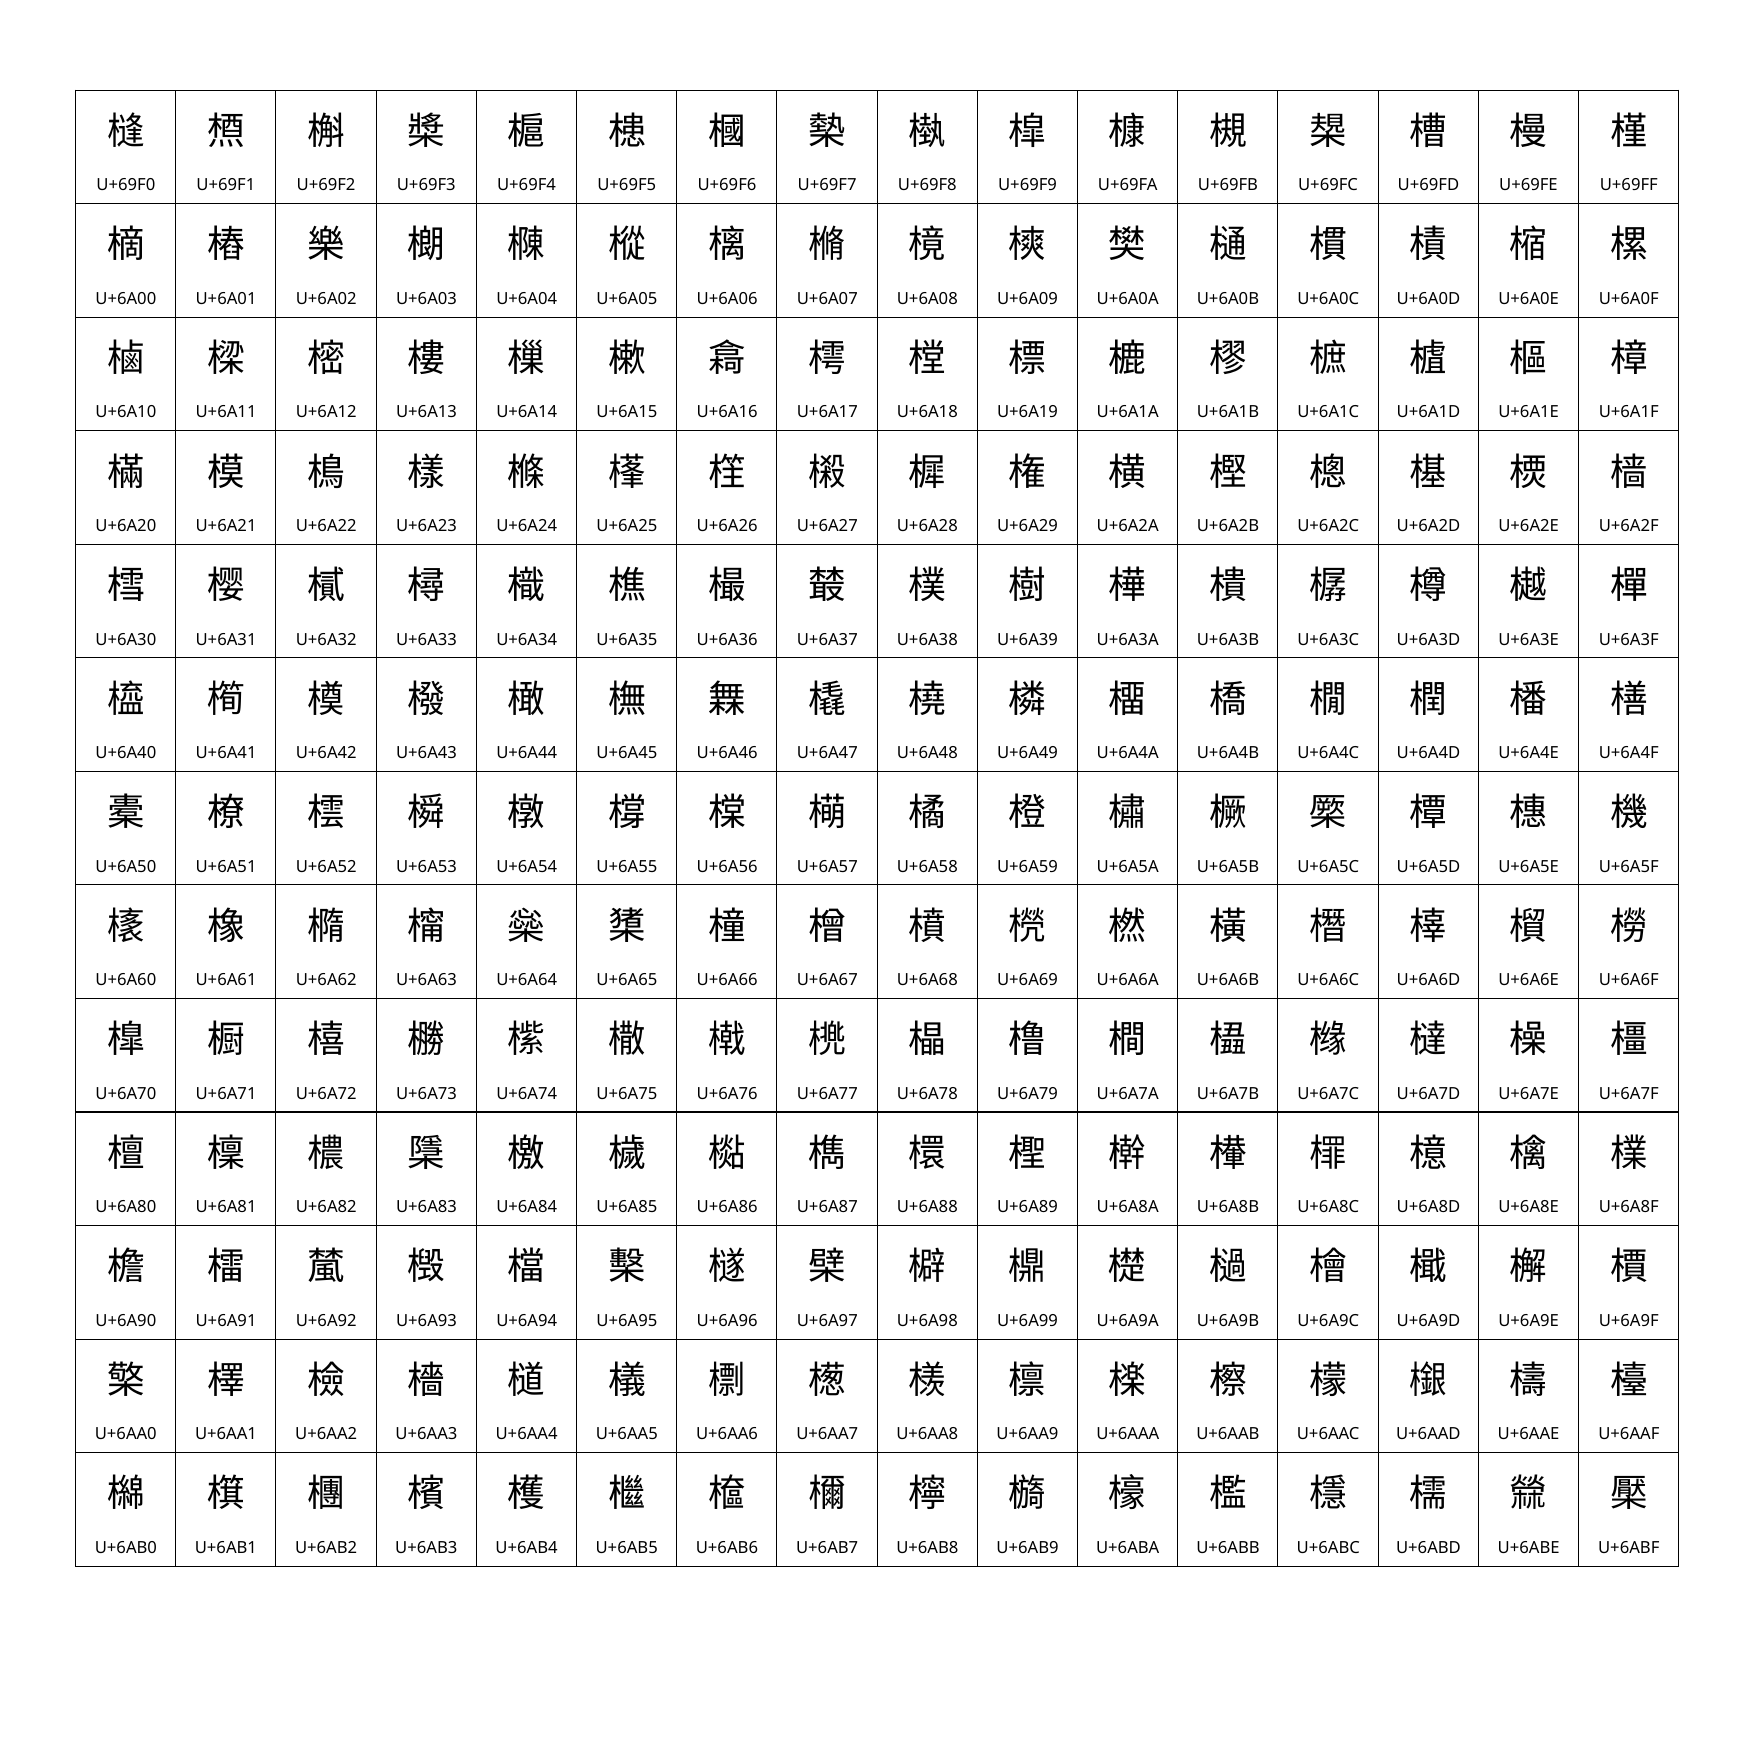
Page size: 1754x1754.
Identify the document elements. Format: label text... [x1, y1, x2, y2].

table_cell 樄 U+6A04 [477, 204, 576, 317]
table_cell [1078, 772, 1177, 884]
table_cell 模 U+6A21 [176, 431, 275, 544]
table_cell 樤 U+6A24 [477, 431, 576, 544]
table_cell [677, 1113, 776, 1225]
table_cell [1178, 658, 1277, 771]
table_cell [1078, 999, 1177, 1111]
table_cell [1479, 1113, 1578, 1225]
table_cell 槸 U+69F8 [878, 91, 977, 203]
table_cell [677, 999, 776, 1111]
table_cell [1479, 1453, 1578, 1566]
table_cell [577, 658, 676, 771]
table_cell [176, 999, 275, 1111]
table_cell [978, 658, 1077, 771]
table_cell 樱 U+6A31 [176, 545, 275, 657]
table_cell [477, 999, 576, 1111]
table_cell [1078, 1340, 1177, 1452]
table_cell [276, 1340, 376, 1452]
table_cell 樮 U+6A2E [1479, 431, 1578, 544]
table_cell 樵 U+6A35 [577, 545, 676, 657]
table_cell 樕 U+6A15 [577, 318, 676, 430]
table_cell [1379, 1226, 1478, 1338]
table_cell 槺 U+69FA [1078, 91, 1177, 203]
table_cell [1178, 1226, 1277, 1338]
table_cell 樞 U+6A1E [1479, 318, 1578, 430]
table_cell 樨 U+6A28 [878, 431, 977, 544]
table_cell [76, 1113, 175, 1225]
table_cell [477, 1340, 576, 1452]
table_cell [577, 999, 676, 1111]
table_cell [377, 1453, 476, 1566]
table_cell 樅 U+6A05 [577, 204, 676, 317]
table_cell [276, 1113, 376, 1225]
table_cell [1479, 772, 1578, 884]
table_cell 樍 U+6A0D [1379, 204, 1478, 317]
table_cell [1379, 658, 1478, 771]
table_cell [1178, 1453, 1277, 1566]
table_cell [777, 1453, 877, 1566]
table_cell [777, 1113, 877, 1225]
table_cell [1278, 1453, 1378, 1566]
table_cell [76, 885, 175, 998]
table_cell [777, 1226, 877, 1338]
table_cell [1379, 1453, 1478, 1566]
table_cell 槷 U+69F7 [777, 91, 877, 203]
table_cell 槾 U+69FE [1479, 91, 1578, 203]
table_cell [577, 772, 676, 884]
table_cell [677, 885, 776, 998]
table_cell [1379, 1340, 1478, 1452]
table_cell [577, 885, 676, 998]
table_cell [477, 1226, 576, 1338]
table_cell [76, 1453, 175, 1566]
table_cell 樆 U+6A06 [677, 204, 776, 317]
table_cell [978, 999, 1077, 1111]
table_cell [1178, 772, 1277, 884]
table_cell 樝 U+6A1D [1379, 318, 1478, 430]
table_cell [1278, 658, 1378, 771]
table_cell 樌 U+6A0C [1278, 204, 1378, 317]
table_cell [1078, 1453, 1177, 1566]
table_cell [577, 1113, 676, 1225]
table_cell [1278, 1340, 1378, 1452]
table_cell 樊 U+6A0A [1078, 204, 1177, 317]
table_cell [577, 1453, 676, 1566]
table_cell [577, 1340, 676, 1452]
table_cell 樚 U+6A1A [1078, 318, 1177, 430]
table_cell 樐 U+6A10 [76, 318, 175, 430]
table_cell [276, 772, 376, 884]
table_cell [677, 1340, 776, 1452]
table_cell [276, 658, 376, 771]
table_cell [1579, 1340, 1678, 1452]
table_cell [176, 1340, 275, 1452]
table_cell 樷 U+6A37 [777, 545, 877, 657]
table_cell 樎 U+6A0E [1479, 204, 1578, 317]
table_cell 樴 U+6A34 [477, 545, 576, 657]
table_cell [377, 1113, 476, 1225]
table_cell 槰 U+69F0 [76, 91, 175, 203]
table_cell 樣 U+6A23 [377, 431, 476, 544]
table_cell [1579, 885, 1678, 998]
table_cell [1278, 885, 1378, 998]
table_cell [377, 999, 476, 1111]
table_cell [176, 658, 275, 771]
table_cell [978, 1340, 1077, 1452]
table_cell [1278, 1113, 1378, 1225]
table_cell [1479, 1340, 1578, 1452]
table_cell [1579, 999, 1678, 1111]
table_cell 樟 U+6A1F [1579, 318, 1678, 430]
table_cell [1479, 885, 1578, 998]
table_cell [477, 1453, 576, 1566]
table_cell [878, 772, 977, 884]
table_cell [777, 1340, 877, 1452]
table_cell 樶 U+6A36 [677, 545, 776, 657]
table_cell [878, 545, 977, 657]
table_cell 樏 U+6A0F [1579, 204, 1678, 317]
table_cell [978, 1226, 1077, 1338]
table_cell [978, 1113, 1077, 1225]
table_cell 樧 U+6A27 [777, 431, 877, 544]
table_cell 樋 U+6A0B [1178, 204, 1277, 317]
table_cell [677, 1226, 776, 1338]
table_cell 樲 U+6A32 [276, 545, 376, 657]
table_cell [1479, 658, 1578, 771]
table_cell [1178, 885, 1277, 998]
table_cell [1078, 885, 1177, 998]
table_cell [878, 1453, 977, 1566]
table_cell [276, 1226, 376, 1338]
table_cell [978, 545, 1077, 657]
table_cell 樓 U+6A13 [377, 318, 476, 430]
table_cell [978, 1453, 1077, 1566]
table_cell 槱 U+69F1 [176, 91, 275, 203]
table_cell 樂 U+6A02 [276, 204, 376, 317]
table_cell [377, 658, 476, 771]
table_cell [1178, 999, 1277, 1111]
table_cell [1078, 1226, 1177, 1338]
table_cell 槴 U+69F4 [477, 91, 576, 203]
table_cell 樁 U+6A01 [176, 204, 275, 317]
table_cell 樰 U+6A30 [76, 545, 175, 657]
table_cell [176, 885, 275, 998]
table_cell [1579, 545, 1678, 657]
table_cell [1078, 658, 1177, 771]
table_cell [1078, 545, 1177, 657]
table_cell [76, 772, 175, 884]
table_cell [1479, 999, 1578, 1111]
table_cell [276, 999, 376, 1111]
table_cell 樫 U+6A2B [1178, 431, 1277, 544]
table_cell 樃 U+6A03 [377, 204, 476, 317]
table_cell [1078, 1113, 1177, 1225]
table_cell 槲 U+69F2 [276, 91, 376, 203]
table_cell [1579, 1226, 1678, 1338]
table_cell 権 U+6A29 [978, 431, 1077, 544]
table_cell 樗 U+6A17 [777, 318, 877, 430]
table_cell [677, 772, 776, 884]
table_cell 樈 U+6A08 [878, 204, 977, 317]
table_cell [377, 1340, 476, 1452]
table_cell 樜 U+6A1C [1278, 318, 1378, 430]
table_cell 槵 U+69F5 [577, 91, 676, 203]
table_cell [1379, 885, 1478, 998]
table_cell 標 U+6A19 [978, 318, 1077, 430]
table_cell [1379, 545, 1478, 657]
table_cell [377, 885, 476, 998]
table_cell 樬 U+6A2C [1278, 431, 1378, 544]
table_cell 樇 U+6A07 [777, 204, 877, 317]
table_cell 槻 U+69FB [1178, 91, 1277, 203]
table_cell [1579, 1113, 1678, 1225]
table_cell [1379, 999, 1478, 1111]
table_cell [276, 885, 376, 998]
table_cell 樥 U+6A25 [577, 431, 676, 544]
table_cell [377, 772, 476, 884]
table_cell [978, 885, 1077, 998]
table_cell 槽 U+69FD [1379, 91, 1478, 203]
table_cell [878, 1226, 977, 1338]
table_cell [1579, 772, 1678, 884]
table_cell 槿 U+69FF [1579, 91, 1678, 203]
table_cell 樦 U+6A26 [677, 431, 776, 544]
table_cell 槳 U+69F3 [377, 91, 476, 203]
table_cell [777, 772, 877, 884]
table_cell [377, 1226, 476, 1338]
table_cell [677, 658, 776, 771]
table_cell 樖 U+6A16 [677, 318, 776, 430]
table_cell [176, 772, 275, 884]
table_cell 樉 U+6A09 [978, 204, 1077, 317]
table_cell 樀 U+6A00 [76, 204, 175, 317]
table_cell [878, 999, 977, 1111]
table_cell 樒 U+6A12 [276, 318, 376, 430]
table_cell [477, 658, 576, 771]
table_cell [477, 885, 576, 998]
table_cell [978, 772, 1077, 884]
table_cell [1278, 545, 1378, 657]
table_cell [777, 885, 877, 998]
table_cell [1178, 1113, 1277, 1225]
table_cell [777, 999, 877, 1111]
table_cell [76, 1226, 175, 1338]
table_cell 槼 U+69FC [1278, 91, 1378, 203]
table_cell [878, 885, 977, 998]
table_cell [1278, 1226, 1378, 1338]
table_cell 樭 U+6A2D [1379, 431, 1478, 544]
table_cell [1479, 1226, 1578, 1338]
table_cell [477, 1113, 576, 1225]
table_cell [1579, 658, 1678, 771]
table_cell 樯 U+6A2F [1579, 431, 1678, 544]
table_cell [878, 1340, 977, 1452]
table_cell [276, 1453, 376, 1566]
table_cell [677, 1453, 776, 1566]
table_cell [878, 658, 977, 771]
table_cell 樑 U+6A11 [176, 318, 275, 430]
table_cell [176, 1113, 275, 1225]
table_cell 樳 U+6A33 [377, 545, 476, 657]
table_cell 樠 U+6A20 [76, 431, 175, 544]
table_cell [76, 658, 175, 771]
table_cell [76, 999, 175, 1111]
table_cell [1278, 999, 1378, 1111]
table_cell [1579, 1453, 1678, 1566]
table_cell 槶 U+69F6 [677, 91, 776, 203]
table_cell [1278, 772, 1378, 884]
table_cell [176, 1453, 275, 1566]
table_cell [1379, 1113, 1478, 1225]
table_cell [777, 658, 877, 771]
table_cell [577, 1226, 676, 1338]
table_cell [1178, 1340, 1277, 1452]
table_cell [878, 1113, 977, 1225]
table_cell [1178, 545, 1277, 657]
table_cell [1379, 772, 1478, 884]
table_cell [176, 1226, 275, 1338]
table_cell 樛 U+6A1B [1178, 318, 1277, 430]
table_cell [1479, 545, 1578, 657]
table_cell 樘 U+6A18 [878, 318, 977, 430]
table_cell 樔 U+6A14 [477, 318, 576, 430]
table_cell 横 U+6A2A [1078, 431, 1177, 544]
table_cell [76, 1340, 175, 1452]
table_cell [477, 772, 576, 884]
table_cell 槹 U+69F9 [978, 91, 1077, 203]
table_cell 樢 U+6A22 [276, 431, 376, 544]
